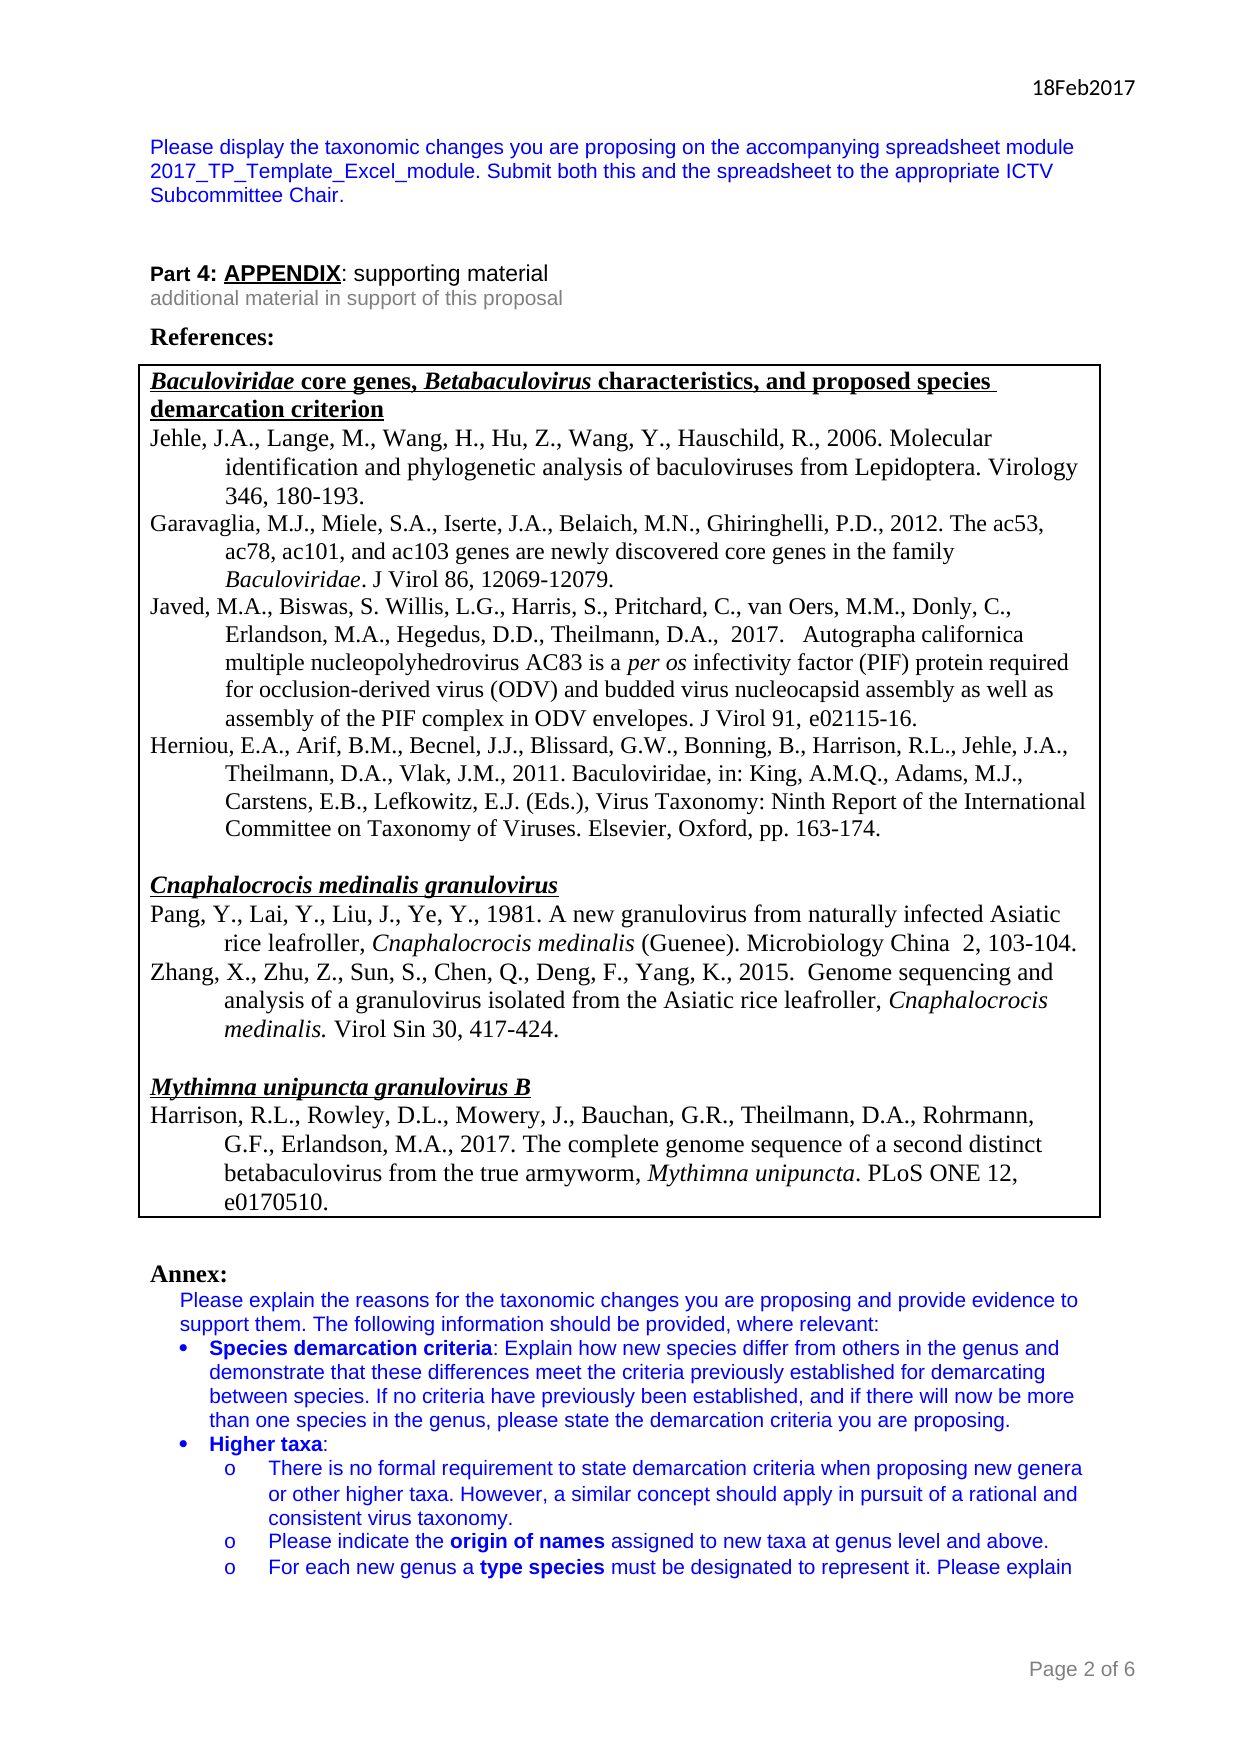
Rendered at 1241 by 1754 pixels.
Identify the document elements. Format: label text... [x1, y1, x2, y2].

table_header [139, 1246, 1100, 1581]
table_header additional material in support of this proposal [139, 286, 1100, 322]
text Part 4: APPENDIX: supporting material [150, 259, 1135, 286]
table_cell Baculoviridae core genes, Betabaculovirus characteristics, and proposed species demarcation criterion Jehle, J.A., Lange, M., Wang, H., Hu, Z., Wang, Y., Hauschild, R., 2006. Molecular identification and phylogenetic analysis of baculoviruses from Lepidoptera. Virology 346, 180-193. Garavaglia, M.J., Miele, S.A., Iserte, J.A., Belaich, M.N., Ghiringhelli, P.D., 2012. The ac53, ac78, ac101, and ac103 genes are newly discovered core genes in the family Baculoviridae. J Virol 86, 12069-12079. Javed, M.A., Biswas, S. Willis, L.G., Harris, S., Pritchard, C., van Oers, M.M., Donly, C., Erlandson, M.A., Hegedus, D.D., Theilmann, D.A., 2017. Autographa californica multiple nucleopolyhedrovirus AC83 is a per os infectivity factor (PIF) protein required for occlusion-derived virus (ODV) and budded virus nucleocapsid assembly as well as assembly of the PIF complex in ODV envelopes. J Virol 91, e02115-16. Herniou, E.A., Arif, B.M., Becnel, J.J., Blissard, G.W., Bonning, B., Harrison, R.L., Jehle, J.A., Theilmann, D.A., Vlak, J.M., 2011. Baculoviridae, in: King, A.M.Q., Adams, M.J., Carstens, E.B., Lefkowitz, E.J. (Eds.), Virus Taxonomy: Ninth Report of the International Committee on Taxonomy of Viruses. Elsevier, Oxford, pp. 163-174. Cnaphalocrocis medinalis granulovirus Pang, Y., Lai, Y., Liu, J., Ye, Y., 1981. A new granulovirus from naturally infected Asiatic rice leafroller, Cnaphalocrocis medinalis (Guenee). Microbiology China 2, 103-104. Zhang, X., Zhu, Z., Sun, S., Chen, Q., Deng, F., Yang, K., 2015. Genome sequencing and analysis of a granulovirus isolated from the Asiatic rice leafroller, Cnaphalocrocis medinalis. Virol Sin 30, 417-424. Mythimna unipuncta granulovirus B Harrison, R.L., Rowley, D.L., Mowery, J., Bauchan, G.R., Theilmann, D.A., Rohrmann, G.F., Erlandson, M.A., 2017. The complete genome sequence of a second distinct betabaculovirus from the true armyworm, Mythimna unipuncta. PLoS ONE 12, e0170510. [140, 366, 1099, 1216]
table_cell References: [139, 323, 1100, 364]
text Please display the taxonomic changes you are proposing on the accompanying spreadsheet module 2017_TP_Template_Excel_module. Submit both this and the spreadsheet to the appropriate ICTV Subcommittee Chair. [150, 135, 1135, 207]
